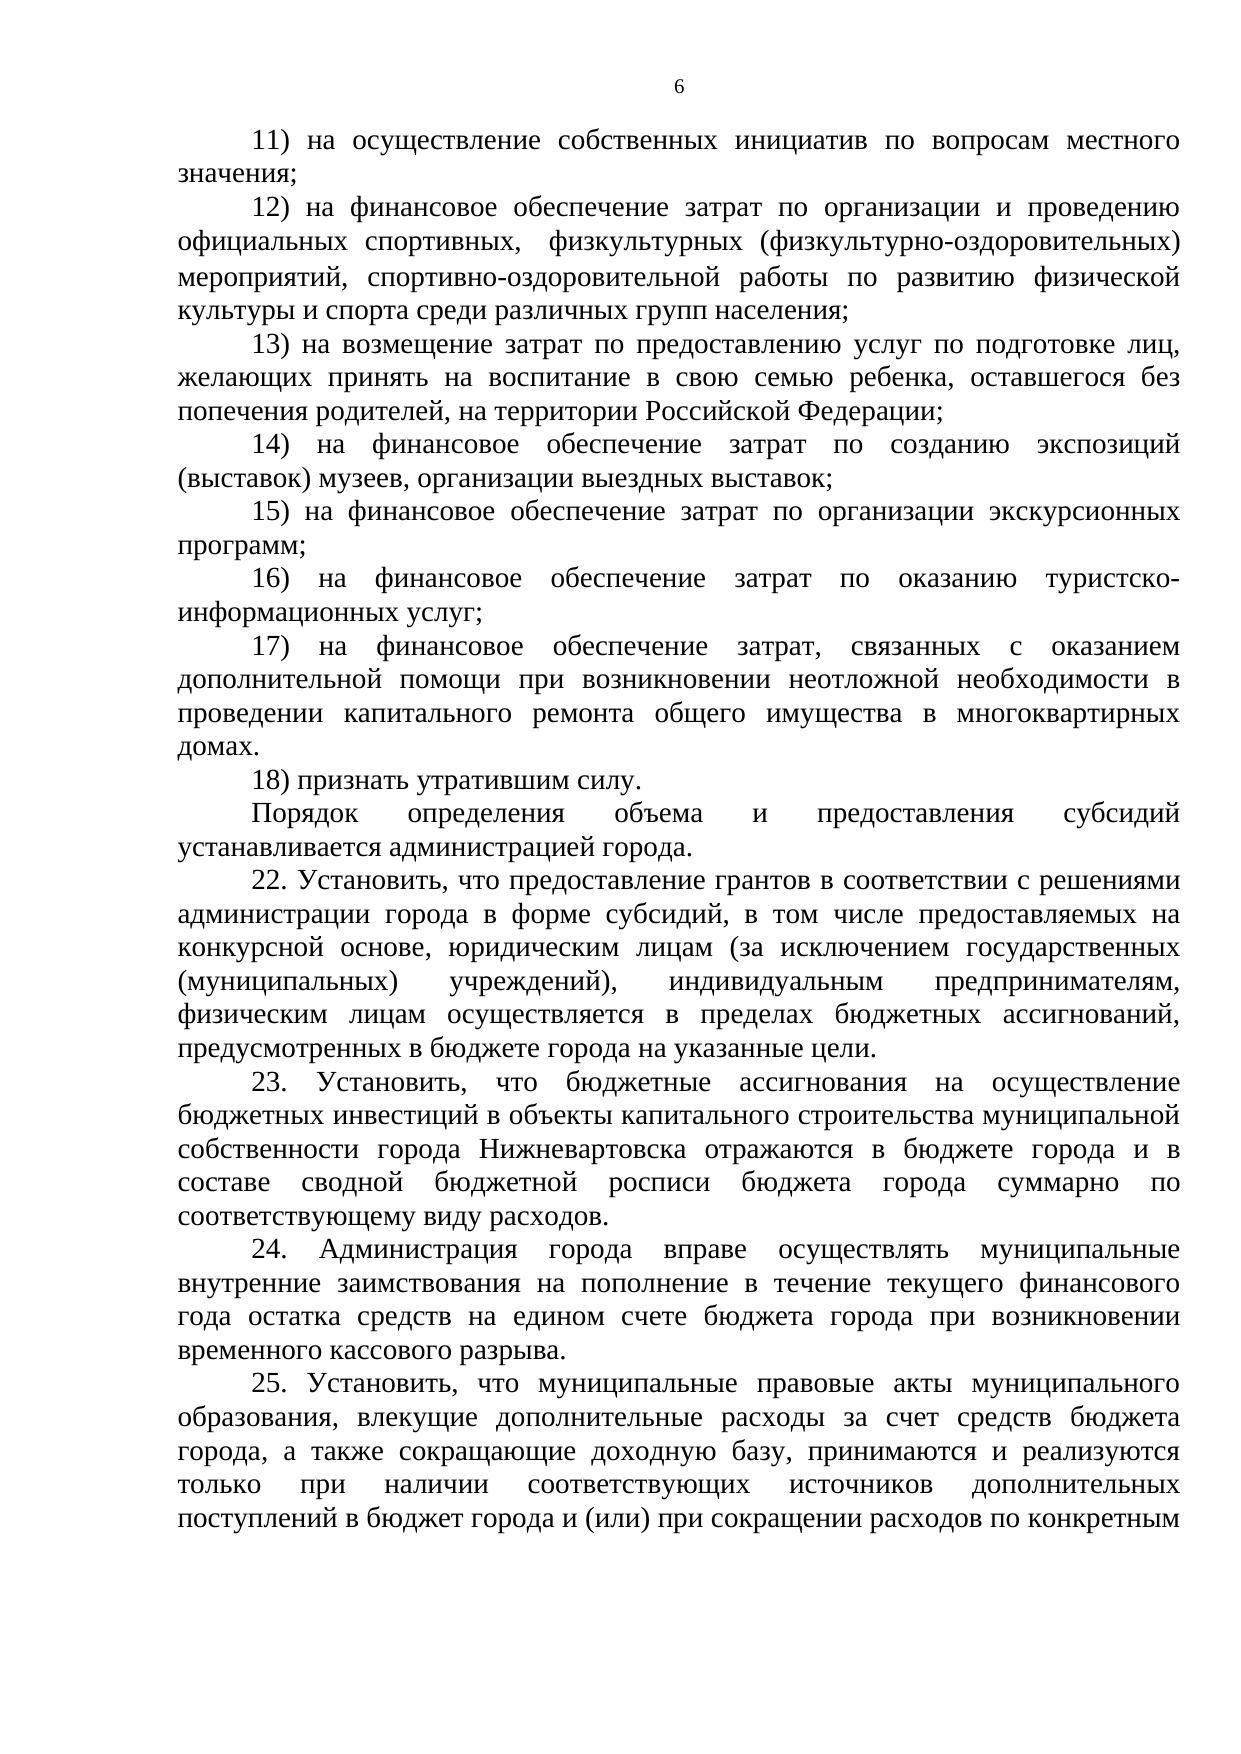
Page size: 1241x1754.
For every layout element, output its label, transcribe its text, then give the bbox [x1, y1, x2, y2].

text Порядок определения объема и предоставления субсидий устанавливается администрацией города. [177, 795, 1181, 862]
text 14) на финансовое обеспечение затрат по созданию экспозиций (выставок) музеев, организации выездных выставок; [177, 426, 1181, 493]
text 17) на финансовое обеспечение затрат, связанных с оказанием дополнительной помощи при возникновении неотложной необходимости в проведении капитального ремонта общего имущества в многоквартирных домах. [177, 628, 1181, 762]
text 23. Установить, что бюджетные ассигнования на осуществление бюджетных инвестиций в объекты капитального строительства муниципальной собственности города Нижневартовска отражаются в бюджете города и в составе сводной бюджетной росписи бюджета города суммарно по соответствующему виду расходов. [177, 1064, 1181, 1231]
text 18) признать утратившим силу. [177, 762, 1181, 795]
text 15) на финансовое обеспечение затрат по организации экскурсионных программ; [177, 493, 1181, 561]
text 22. Установить, что предоставление грантов в соответствии с решениями администрации города в форме субсидий, в том числе предоставляемых на конкурсной основе, юридическим лицам (за исключением государственных (муниципальных) учреждений), индивидуальным предпринимателям, физическим лицам осуществляется в пределах бюджетных ассигнований, предусмотренных в бюджете города на указанные цели. [177, 862, 1181, 1064]
text 16) на финансовое обеспечение затрат по оказанию туристско-информационных услуг; [177, 561, 1181, 628]
text 11) на осуществление собственных инициатив по вопросам местного значения; [177, 122, 1181, 189]
text 13) на возмещение затрат по предоставлению услуг по подготовке лиц, желающих принять на воспитание в свою семью ребенка, оставшегося без попечения родителей, на территории Российской Федерации; [177, 326, 1181, 426]
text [177, 1366, 1181, 1533]
text 24. Администрация города вправе осуществлять муниципальные внутренние заимствования на пополнение в течение текущего финансового года остатка средств на едином счете бюджета города при возникновении временного кассового разрыва. [177, 1231, 1181, 1366]
text 12) на финансовое обеспечение затрат по организации и проведению официальных спортивных, физкультурных (физкультурно-оздоровительных) мероприятий, спортивно-оздоровительной работы по развитию физической культуры и спорта среди различных групп населения; [177, 189, 1181, 326]
